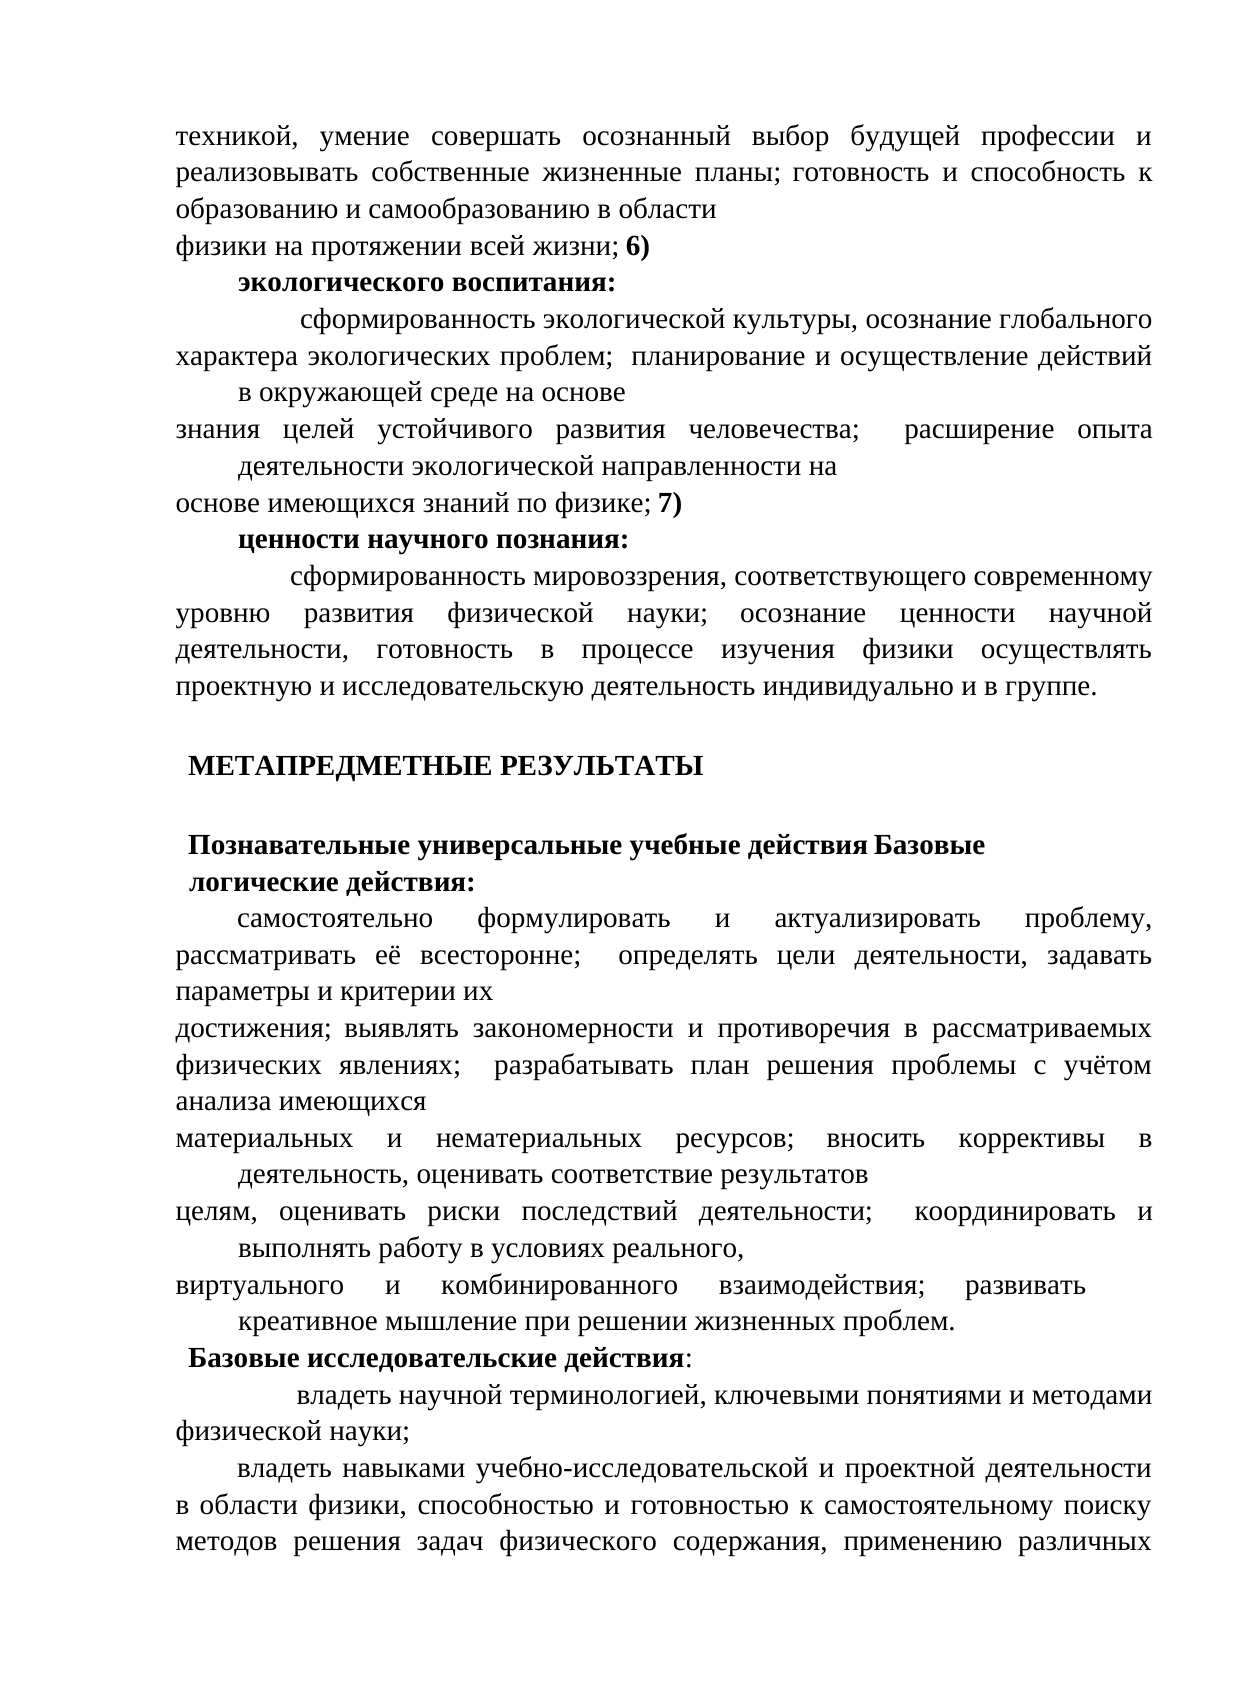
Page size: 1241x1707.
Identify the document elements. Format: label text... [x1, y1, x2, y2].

text характера экологических проблем; планирование и осуществление действий в окружающей среде на основе [175, 338, 1153, 408]
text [175, 1450, 1153, 1557]
text самостоятельно формулировать и актуализировать проблему, рассматривать её всесторонне; определять цели деятельности, задавать параметры и критерии их [175, 901, 1153, 1007]
text Базовые исследовательские действия: [188, 1340, 1240, 1374]
text достижения; выявлять закономерности и противоречия в рассматриваемых физических явлениях; разрабатывать план решения проблемы с учётом анализа имеющихся [175, 1010, 1153, 1117]
text уровню развития физической науки; осознание ценности научной деятельности, готовность в процессе изучения физики осуществлять проектную и исследовательскую деятельность индивидуально и в группе. [175, 595, 1153, 701]
text знания целей устойчивого развития человечества; расширение опыта деятельности экологической направленности на [175, 411, 1153, 481]
text владеть научной терминологией, ключевыми понятиями и методами [177, 1377, 1153, 1410]
text виртуального и комбинированного взаимодействия; развивать креативное мышление при решении жизненных проблем. [175, 1267, 1086, 1337]
subtitle МЕТАПРЕДМЕТНЫЕ РЕЗУЛЬТАТЫ [188, 748, 1152, 781]
text физической науки; [175, 1413, 1153, 1447]
text материальных и нематериальных ресурсов; вносить коррективы в деятельность, оценивать соответствие результатов [175, 1120, 1153, 1190]
text сформированность мировоззрения, соответствующего современному [177, 558, 1153, 592]
text Познавательные универсальные учебные действия Базовые логические действия: [188, 827, 987, 897]
text физики на протяжении всей жизни; 6) экологического воспитания: [175, 228, 650, 298]
text основе имеющихся знаний по физике; 7) ценности научного познания: [175, 485, 682, 555]
text сформированность экологической культуры, осознание глобального [177, 301, 1153, 335]
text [175, 118, 1153, 224]
text целям, оценивать риски последствий деятельности; координировать и выполнять работу в условиях реального, [175, 1193, 1153, 1263]
